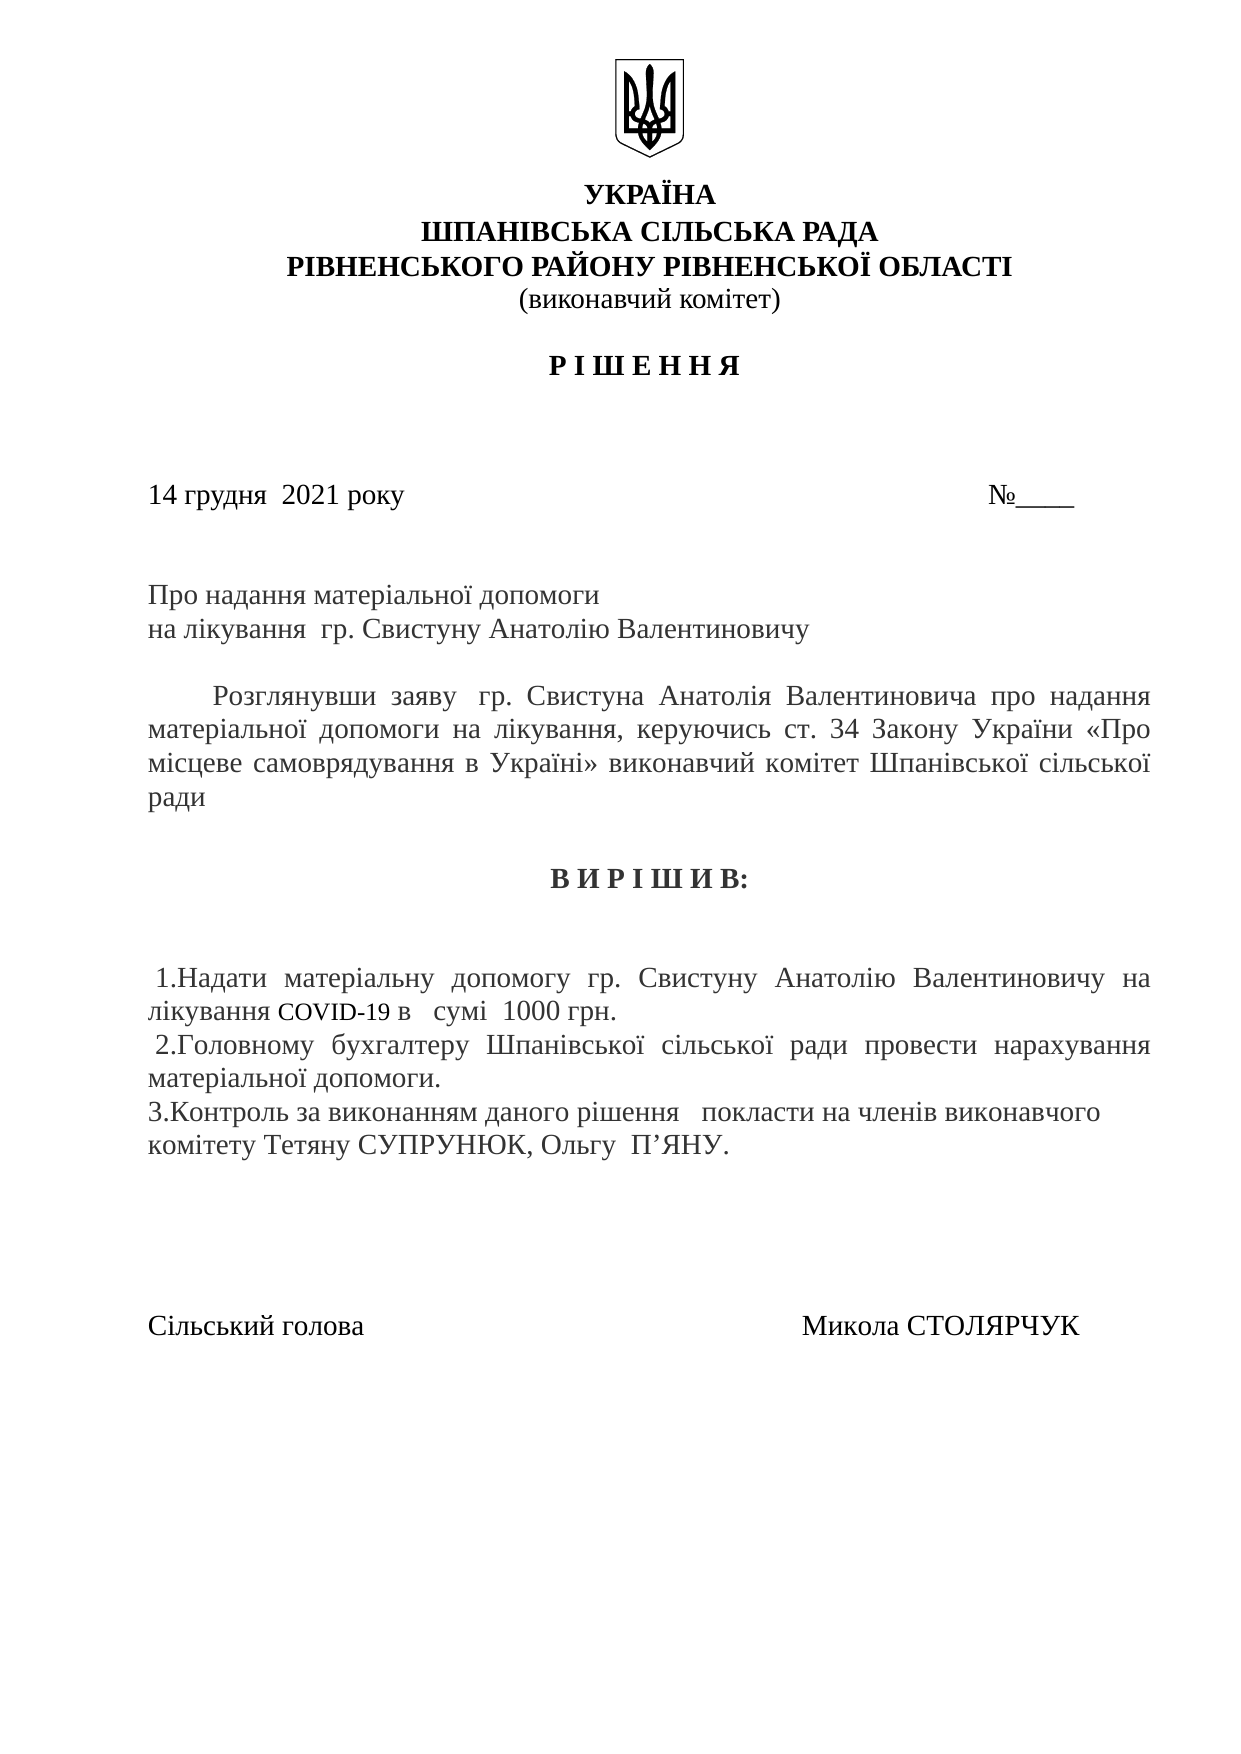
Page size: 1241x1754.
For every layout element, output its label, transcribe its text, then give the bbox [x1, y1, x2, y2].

text ШПАНІВСЬКА сільська рада [148, 223, 838, 246]
text Про надання матеріальної допомоги [148, 577, 1152, 611]
text Розглянувши заяву гр. Свистуна Анатолія Валентиновича про надання матеріальної допомоги на лікування, керуючись ст. 34 Закону України «Про місцеве самоврядування в Україні» виконавчий комітет Шпанівської сільської ради [148, 678, 1152, 812]
text 2.Головному бухгалтеру Шпанівської сільської ради провести нарахування матеріальної допомоги. [148, 1027, 1152, 1094]
text Україна [148, 177, 1152, 210]
text В И Р І Ш И В: [148, 861, 1152, 895]
text ШПАНІВСЬКА сільська рада [856, 223, 1152, 246]
text РІВНЕНСЬКОГО РАЙОНУ РІВНЕНСЬКОЇ ОБЛАСТІ [148, 258, 1152, 281]
text Р І Ш Е Н Н Я [148, 348, 1152, 382]
text Сільський голова Микола СТОЛЯРЧУК [148, 1308, 1152, 1342]
text 1.Надати матеріальну допомогу гр. Свистуну Анатолію Валентиновичу на лікування COVID-19 в сумі 1000 грн. [148, 960, 1152, 1027]
text 3.Контроль за виконанням даного рішення покласти на членів виконавчого комітету Тетяну СУПРУНЮК, Ольгу П’ЯНУ. [148, 1094, 1152, 1161]
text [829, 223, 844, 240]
text 14 грудня 2021 року №____ [148, 477, 1152, 510]
text (виконавчий комітет) [148, 281, 1152, 315]
text на лікування гр. Свистуну Анатолію Валентиновичу [148, 611, 1152, 644]
